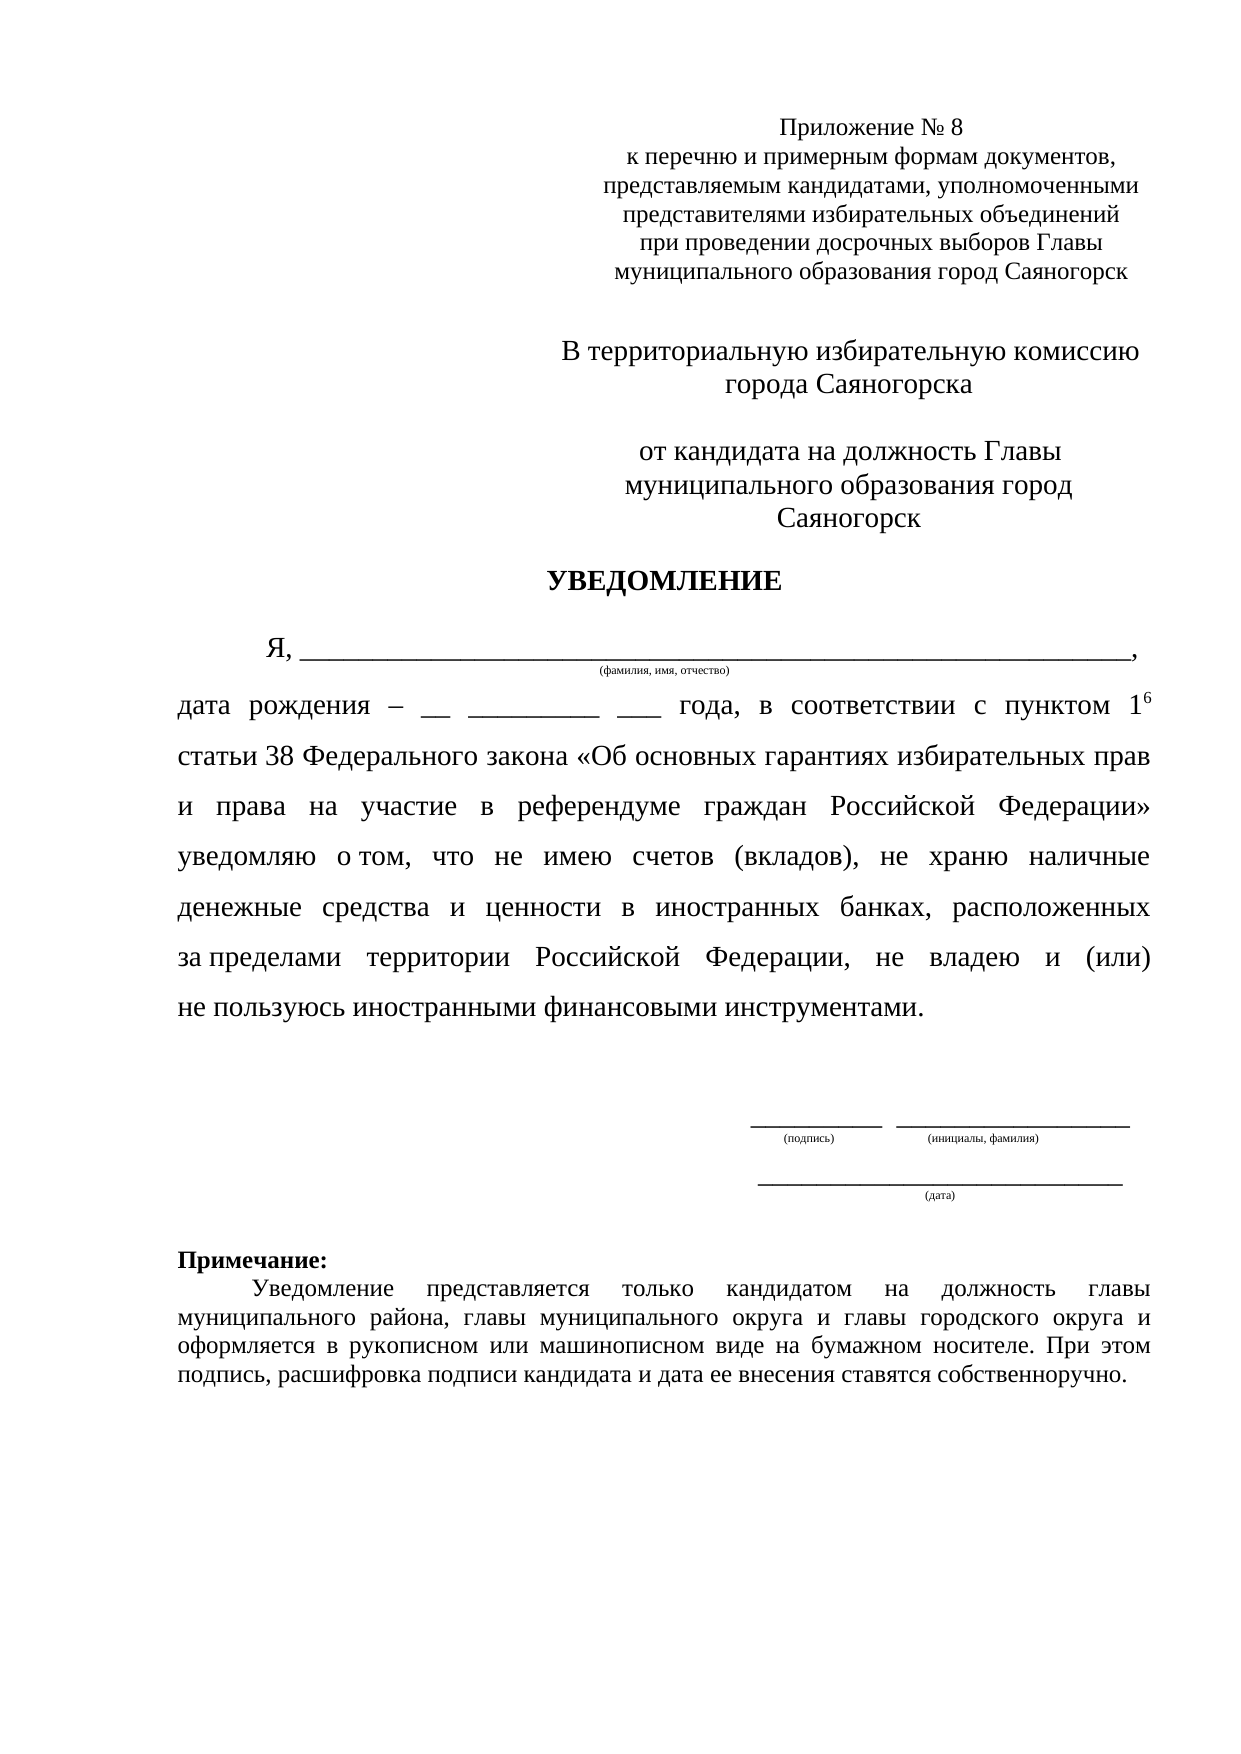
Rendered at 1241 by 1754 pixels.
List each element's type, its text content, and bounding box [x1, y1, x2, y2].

table_header В территориальную избирательную комиссию города Саяногорска от кандидата на должность Главы муниципального образования город Саяногорск [546, 333, 1152, 534]
text Примечание: [177, 1248, 1152, 1273]
table_cell _________________________ (дата) [748, 1155, 1133, 1212]
text УВЕДОМЛЕНИЕ [177, 563, 1152, 596]
text дата рождения – __ _________ ___ года, в соответствии с пунктом 16 статьи 38 Федерального закона «Об основных гарантиях избирательных прав и права на участие в референдуме граждан Российской Федерации» уведомляю о том, что не имею счетов (вкладов), не храню наличные денежные средства и ценности в иностранных банках, расположенных за пределами территории Российской Федерации, не владею и (или) не пользуюсь иностранными финансовыми инструментами. [177, 687, 1152, 1023]
text Я, _________________________________________________________, [177, 630, 1152, 663]
table_header _________ ________________ (подпись) (инициалы, фамилия) [748, 1097, 1133, 1155]
text Уведомление представляется только кандидатом на должность главы муниципального района, главы муниципального округа и главы городского округа и оформляется в рукописном или машинописном виде на бумажном носителе. При этом подпись, расшифровка подписи кандидата и дата ее внесения ставятся собственноручно. [177, 1273, 1152, 1388]
text (фамилия, имя, отчество) [177, 663, 1152, 687]
table_header Приложение № 8 к перечню и примерным формам документов, представляемым кандидатами, уполномоченными представителями избирательных объединений при проведении досрочных выборов Главы муниципального образования город Саяногорск [591, 113, 1152, 314]
